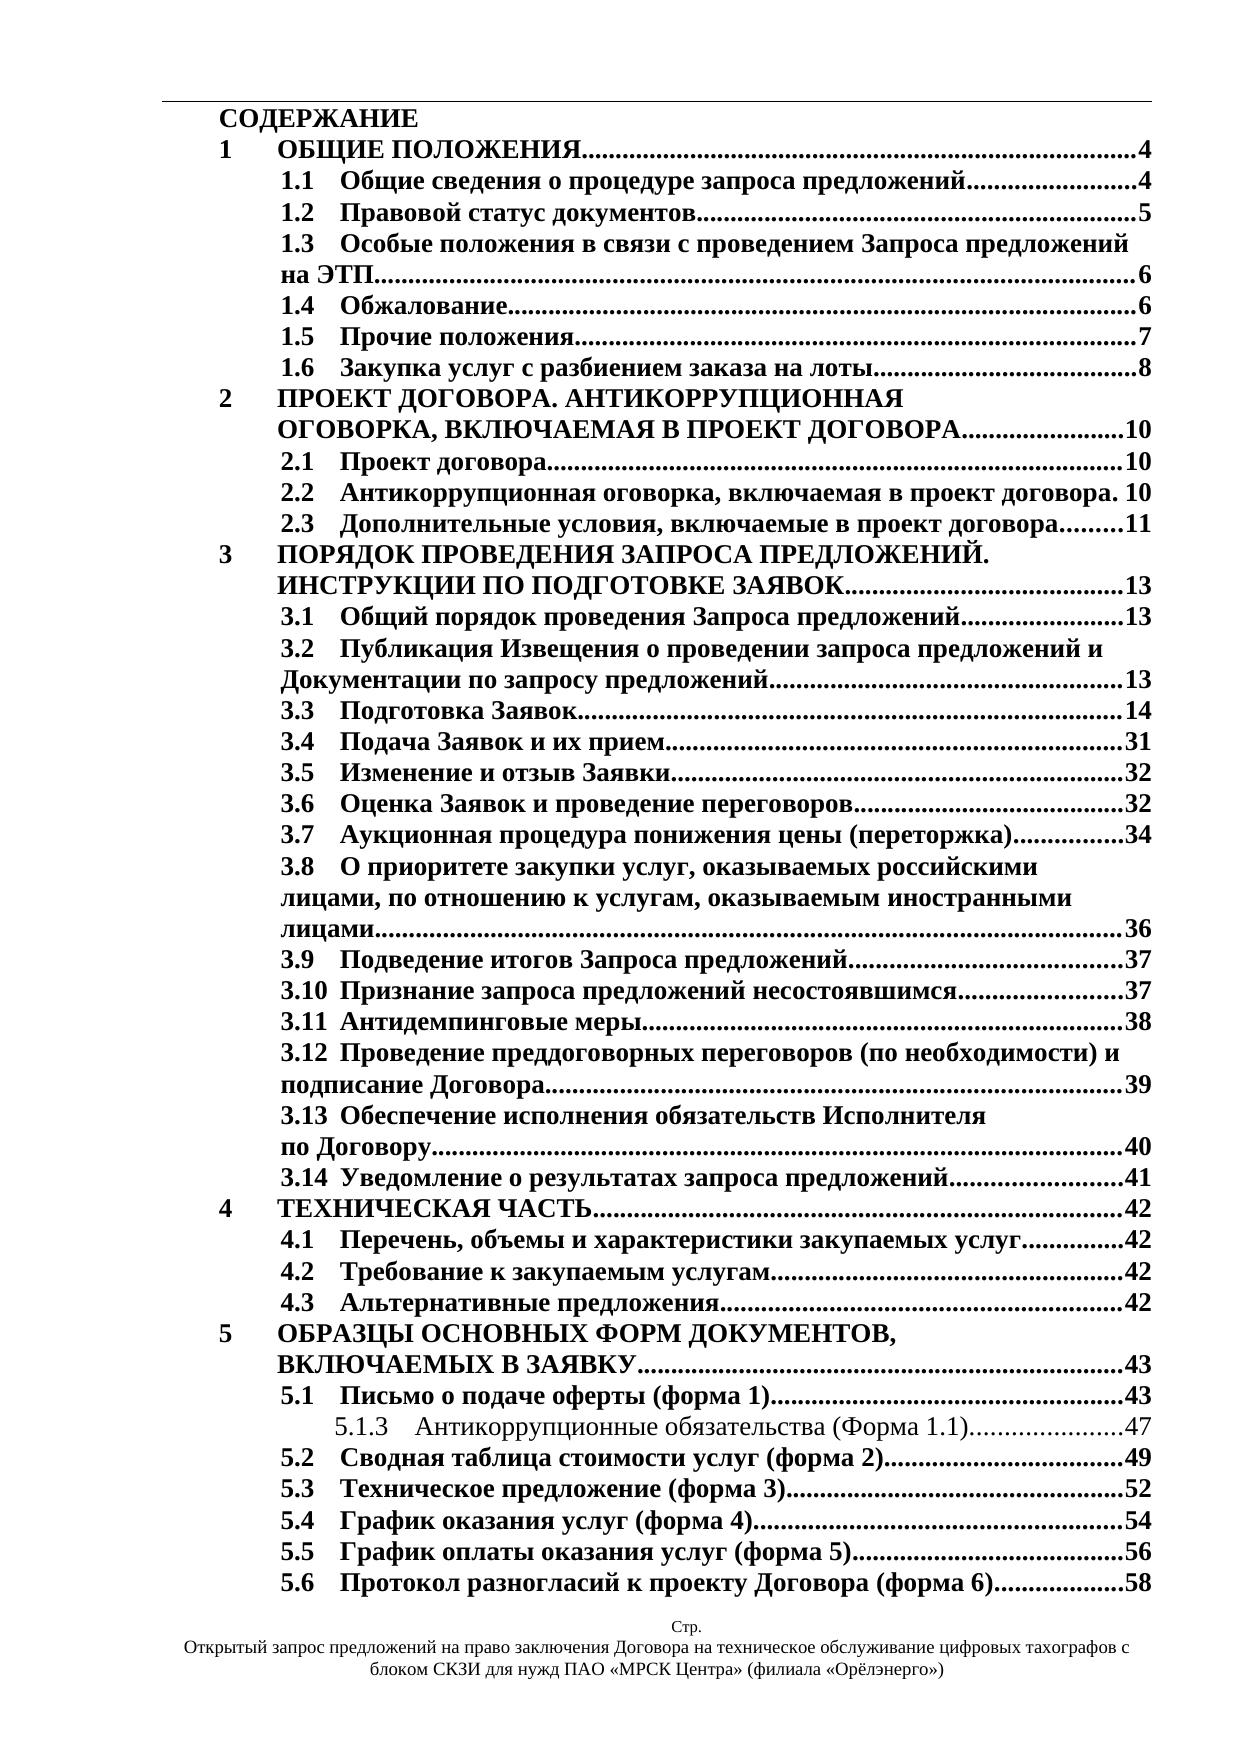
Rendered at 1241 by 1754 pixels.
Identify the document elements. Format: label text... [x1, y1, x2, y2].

text 3.12 Проведение преддоговорных переговоров (по необходимости) и подписание Договора 39 [280, 1037, 1133, 1099]
text 5.6 Протокол разногласий к проекту Договора (форма 6) 58 [280, 1566, 1133, 1597]
text СОДЕРЖАНИЕ [218, 102, 938, 133]
text 2 Проект Договора. Антикоррупционная оговорка, включаемая в проект договора 10 [218, 382, 1033, 445]
text 5.2 Сводная таблица стоимости услуг (форма 2) 49 [280, 1441, 1133, 1473]
text 3.2 Публикация Извещения о проведении запроса предложений и Документации по запросу предложений 13 [280, 632, 1133, 694]
text 1.1 Общие сведения о процедуре запроса предложений 4 [280, 164, 1133, 196]
text 1.4 Обжалование 6 [280, 289, 1133, 320]
text 3.7 Аукционная процедура понижения цены (переторжка) 34 [280, 818, 1133, 850]
text 3.13 Обеспечение исполнения обязательств Исполнителя по Договору 40 [280, 1099, 1133, 1161]
text 3.6 Оценка Заявок и проведение переговоров 32 [280, 787, 1133, 818]
text 3.5 Изменение и отзыв Заявки 32 [280, 756, 1133, 787]
text 3.9 Подведение итогов Запроса предложений 37 [280, 943, 1133, 974]
text 4.2 Требование к закупаемым услугам 42 [280, 1254, 1133, 1286]
text 3.11 Антидемпинговые меры 38 [280, 1005, 1133, 1037]
text 5.1.3 Антикоррупционные обязательства (Форма 1.1). 47 [334, 1410, 1144, 1441]
text 4.1 Перечень, объемы и характеристики закупаемых услуг 42 [280, 1223, 1133, 1254]
text 5 Образцы основных форм документов, включаемых в Заявку 43 [218, 1317, 1033, 1379]
text 1.5 Прочие положения 7 [280, 320, 1133, 351]
text 2.1 Проект договора 10 [280, 445, 1133, 476]
text 2.2 Антикоррупционная оговорка, включаемая в проект договора 10 [280, 476, 1133, 507]
text 3.1 Общий порядок проведения Запроса предложений 13 [280, 601, 1133, 632]
text 1.6 Закупка услуг с разбиением заказа на лоты 8 [280, 351, 1133, 382]
text 3.14 Уведомление о результатах запроса предложений 41 [280, 1161, 1133, 1192]
text 3.8 О приоритете закупки услуг, оказываемых российскими лицами, по отношению к услугам, оказываемым иностранными лицами 36 [280, 850, 1133, 943]
text 1.3 Особые положения в связи с проведением Запроса предложений на ЭТП 6 [280, 227, 1133, 289]
text 3.10 Признание запроса предложений несостоявшимся 37 [280, 974, 1133, 1005]
text 4 Техническая часть 42 [218, 1192, 1033, 1223]
text 1.2 Правовой статус документов 5 [280, 196, 1133, 227]
text 3.4 Подача Заявок и их прием 31 [280, 725, 1133, 756]
text 5.3 Техническое предложение (форма 3) 52 [280, 1473, 1133, 1504]
text 2.3 Дополнительные условия, включаемые в проект договора 11 [280, 507, 1133, 538]
text 3 Порядок проведения Запроса предложений. Инструкции по подготовке Заявок 13 [218, 538, 1033, 601]
text 1 Общие положения 4 [218, 133, 1033, 164]
text 3.3 Подготовка Заявок 14 [280, 694, 1133, 725]
text 5.5 График оплаты оказания услуг (форма 5) 56 [280, 1535, 1133, 1566]
text 4.3 Альтернативные предложения 42 [280, 1286, 1133, 1317]
text 5.4 График оказания услуг (форма 4) 54 [280, 1504, 1133, 1535]
text 5.1 Письмо о подаче оферты (форма 1) 43 [280, 1379, 1133, 1410]
